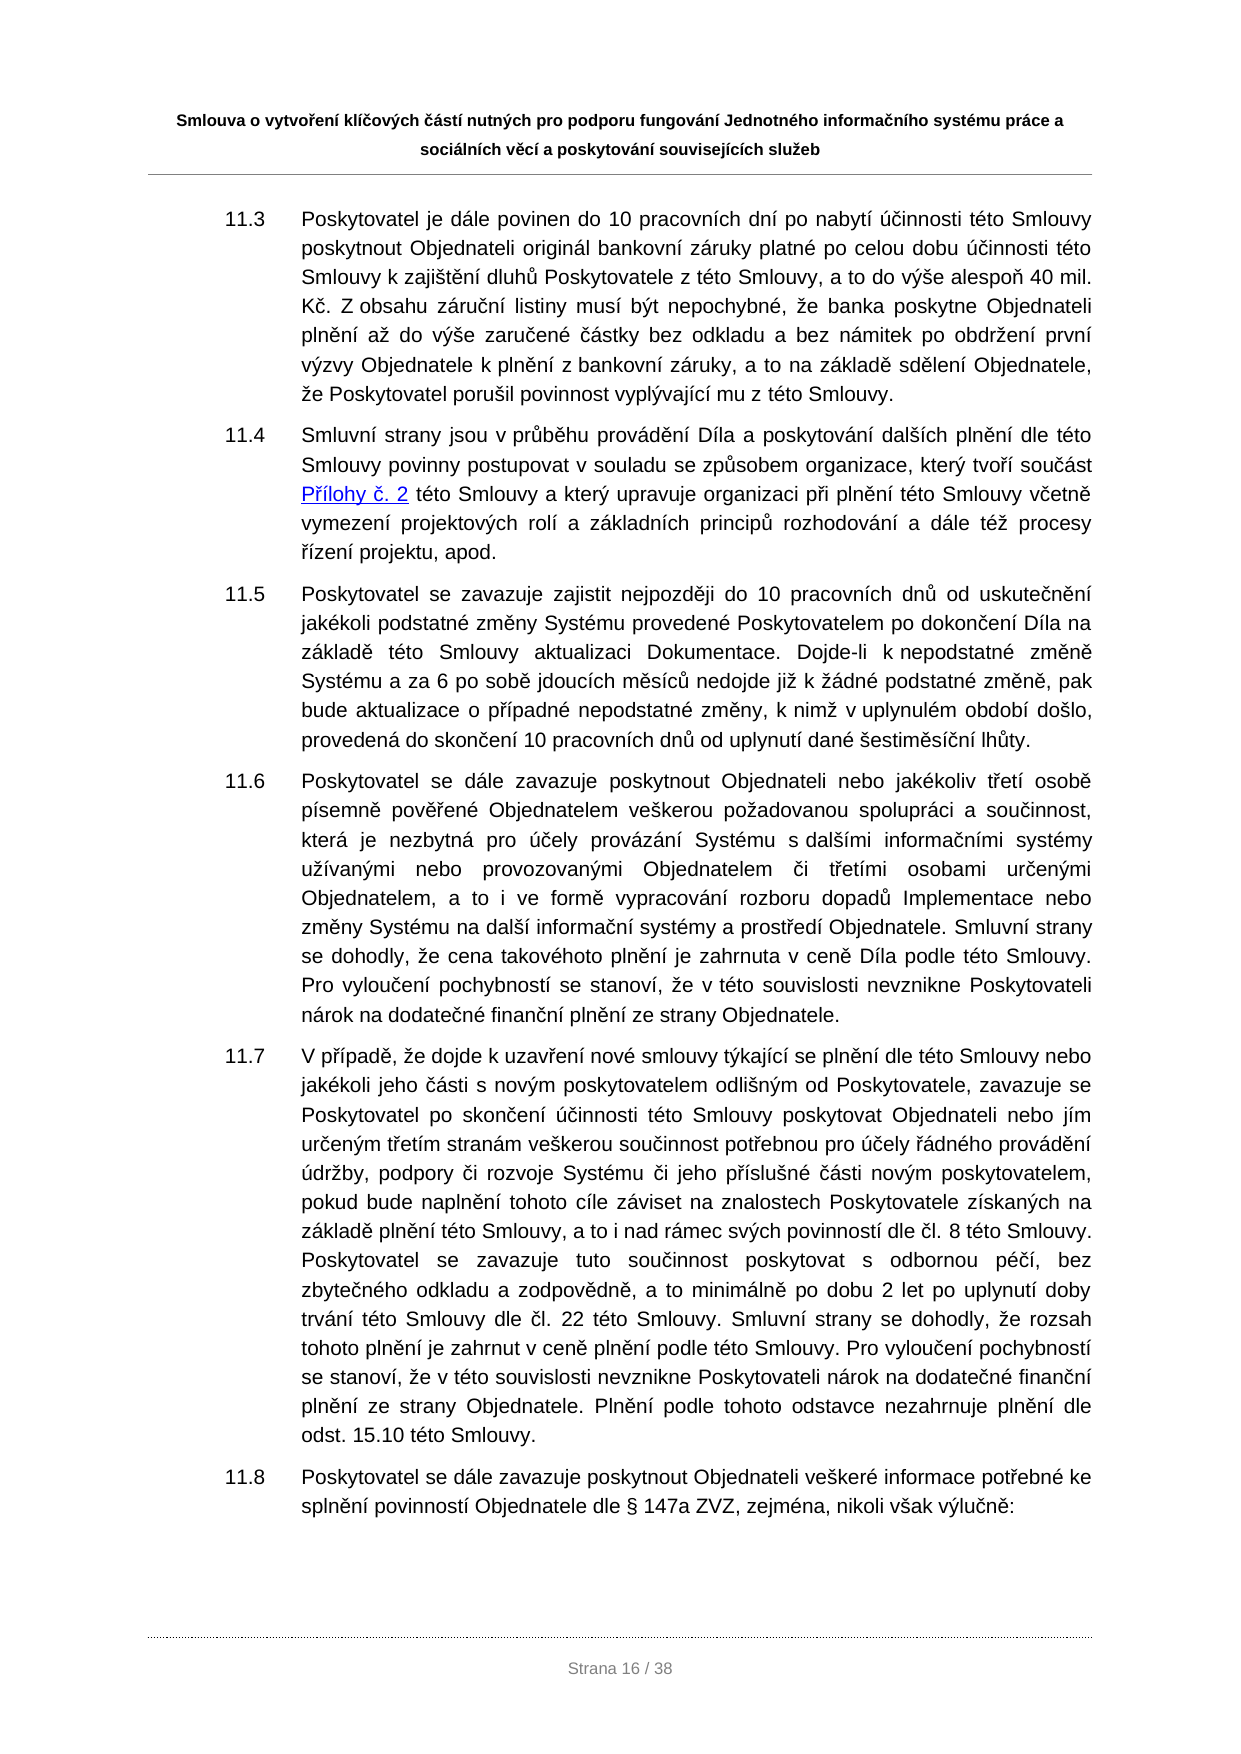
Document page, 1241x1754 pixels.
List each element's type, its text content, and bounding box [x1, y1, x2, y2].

text Poskytovatel je dále povinen do 10 pracovních dní po nabytí účinnosti této Smlouvy poskytnout Objednateli originál bankovní záruky platné po celou dobu účinnosti této Smlouvy k zajištění dluhů Poskytovatele z této Smlouvy, a to do výše alespoň 40 mil. Kč. Z obsahu záruční listiny musí být nepochybné, že banka poskytne Objednateli plnění až do výše zaručené částky bez odkladu a bez námitek po obdržení první výzvy Objednatele k plnění z bankovní záruky, a to na základě sdělení Objednatele, že Poskytovatel porušil povinnost vyplývající mu z této Smlouvy. [224, 203, 1092, 407]
text Poskytovatel se zavazuje zajistit nejpozději do 10 pracovních dnů od uskutečnění jakékoli podstatné změny Systému provedené Poskytovatelem po dokončení Díla na základě této Smlouvy aktualizaci Dokumentace. Dojde-li k nepodstatné změně Systému a za 6 po sobě jdoucích měsíců nedojde již k žádné podstatné změně, pak bude aktualizace o případné nepodstatné změny, k nimž v uplynulém období došlo, provedená do skončení 10 pracovních dnů od uplynutí dané šestiměsíční lhůty. [224, 578, 1092, 753]
text Poskytovatel se dále zavazuje poskytnout Objednateli nebo jakékoliv třetí osobě písemně pověřené Objednatelem veškerou požadovanou spolupráci a součinnost, která je nezbytná pro účely provázání Systému s dalšími informačními systémy užívanými nebo provozovanými Objednatelem či třetími osobami určenými Objednatelem, a to i ve formě vypracování rozboru dopadů Implementace nebo změny Systému na další informační systémy a prostředí Objednatele. Smluvní strany se dohodly, že cena takovéhoto plnění je zahrnuta v ceně Díla podle této Smlouvy. Pro vyloučení pochybností se stanoví, že v této souvislosti nevznikne Poskytovateli nárok na dodatečné finanční plnění ze strany Objednatele. [224, 765, 1092, 1028]
text V případě, že dojde k uzavření nové smlouvy týkající se plnění dle této Smlouvy nebo jakékoli jeho části s novým poskytovatelem odlišným od Poskytovatele, zavazuje se Poskytovatel po skončení účinnosti této Smlouvy poskytovat Objednateli nebo jím určeným třetím stranám veškerou součinnost potřebnou pro účely řádného provádění údržby, podpory či rozvoje Systému či jeho příslušné části novým poskytovatelem, pokud bude naplnění tohoto cíle záviset na znalostech Poskytovatele získaných na základě plnění této Smlouvy, a to i nad rámec svých povinností dle čl. 8 této Smlouvy. Poskytovatel se zavazuje tuto součinnost poskytovat s odbornou péčí, bez zbytečného odkladu a zodpovědně, a to minimálně po dobu 2 let po uplynutí doby trvání této Smlouvy dle čl. 22 této Smlouvy. Smluvní strany se dohodly, že rozsah tohoto plnění je zahrnut v ceně plnění podle této Smlouvy. Pro vyloučení pochybností se stanoví, že v této souvislosti nevznikne Poskytovateli nárok na dodatečné finanční plnění ze strany Objednatele. Plnění podle tohoto odstavce nezahrnuje plnění dle odst. 15.10 této Smlouvy. [224, 1040, 1092, 1449]
text Poskytovatel se dále zavazuje poskytnout Objednateli veškeré informace potřebné ke splnění povinností Objednatele dle § 147a ZVZ, zejména, nikoli však výlučně: [224, 1461, 1092, 1519]
text Smluvní strany jsou v průběhu provádění Díla a poskytování dalších plnění dle této Smlouvy povinny postupovat v souladu se způsobem organizace, který tvoří součást Přílohy č. 2 této Smlouvy a který upravuje organizaci při plnění této Smlouvy včetně vymezení projektových rolí a základních principů rozhodování a dále též procesy řízení projektu, apod. [224, 419, 1092, 565]
